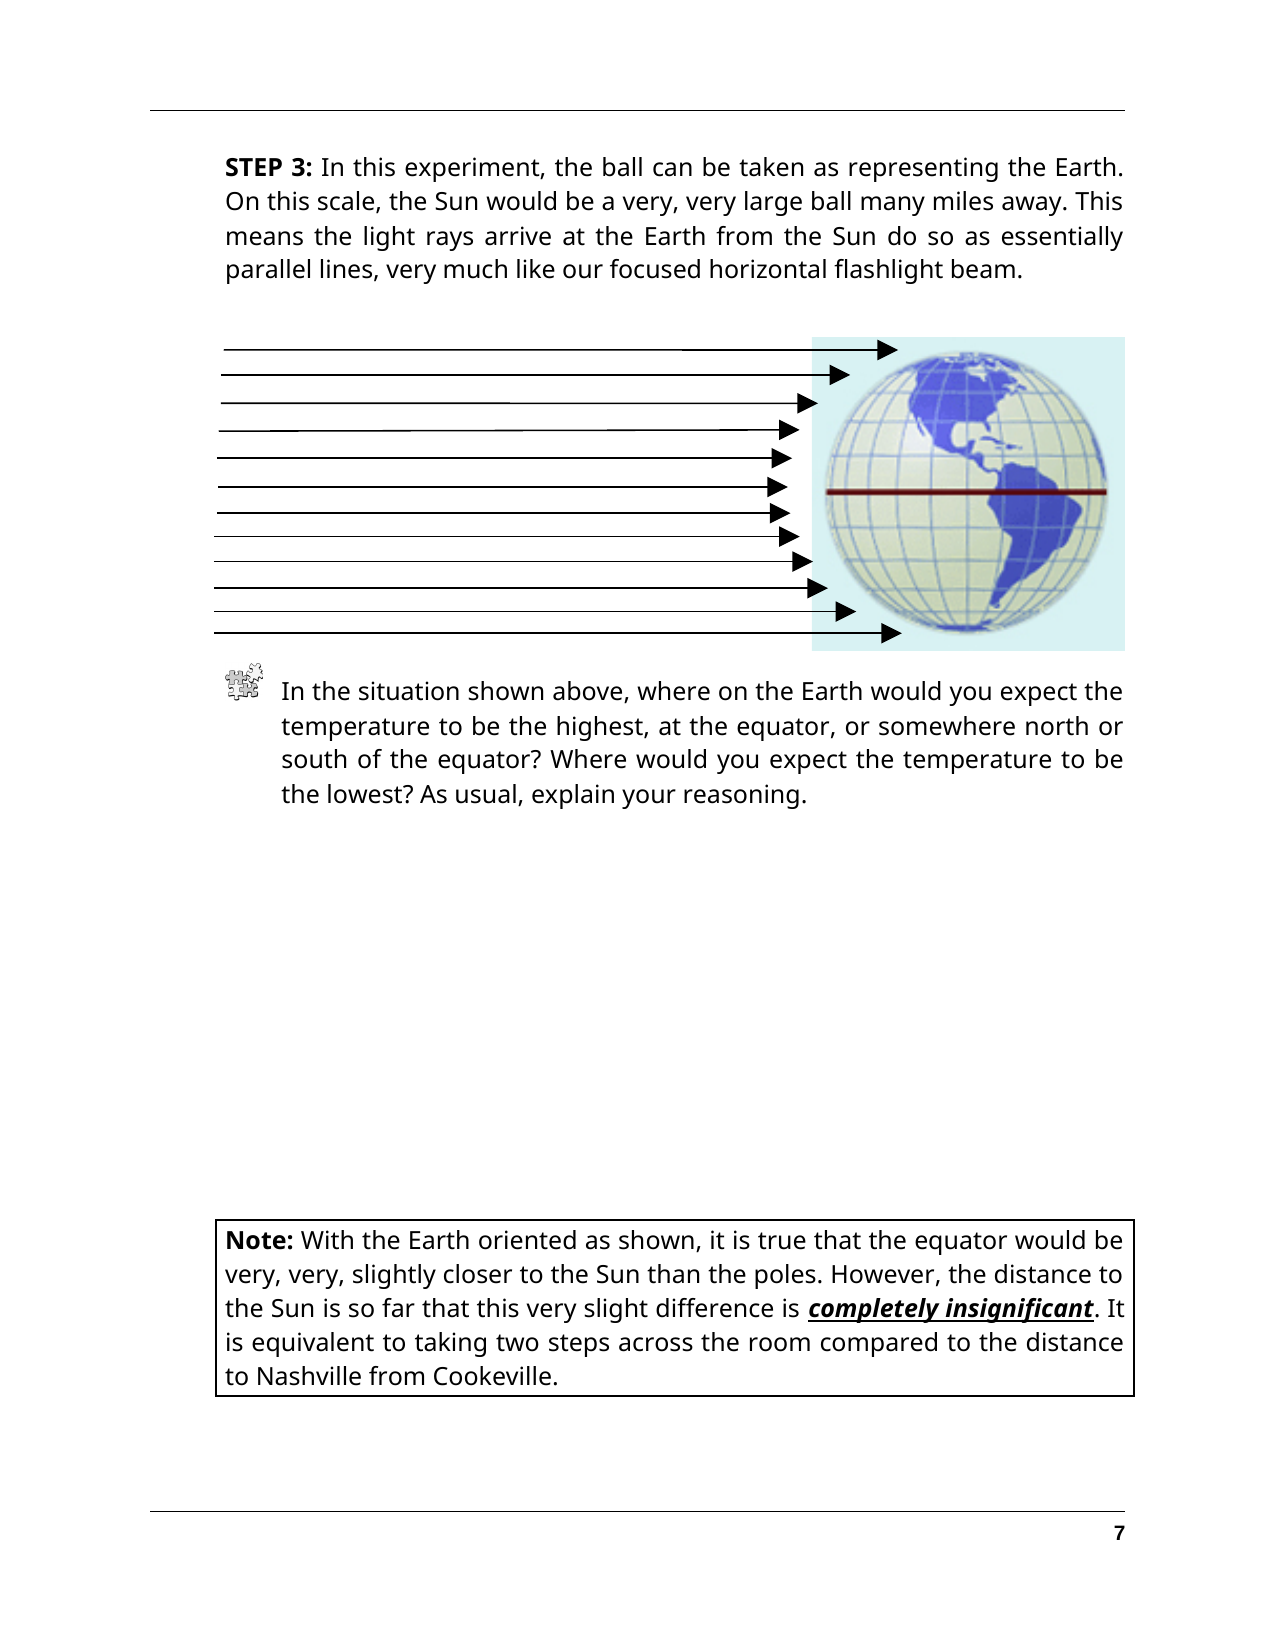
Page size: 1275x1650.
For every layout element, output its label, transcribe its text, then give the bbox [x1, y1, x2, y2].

text STEP 3: In this experiment, the ball can be taken as representing the Earth. On this scale, the Sun would be a very, very large ball many miles away. This means the light rays arrive at the Earth from the Sun do so as essentially parallel lines, very much like our focused horizontal flashlight beam. [225, 150, 1125, 286]
text In the situation shown above, where on the Earth would you expect the temperature to be the highest, at the equator, or somewhere north or south of the equator? Where would you expect the temperature to be the lowest? As usual, explain your reasoning. [225, 663, 1125, 810]
picture [225, 662, 263, 701]
picture [811, 337, 1125, 651]
text Note: With the Earth oriented as shown, it is true that the equator would be very, very, slightly closer to the Sun than the poles. However, the distance to the Sun is so far that this very slight difference is completely insignificant. It is equivalent to taking two steps across the room compared to the distance to Nashville from Cookeville. [217, 1221, 1133, 1395]
